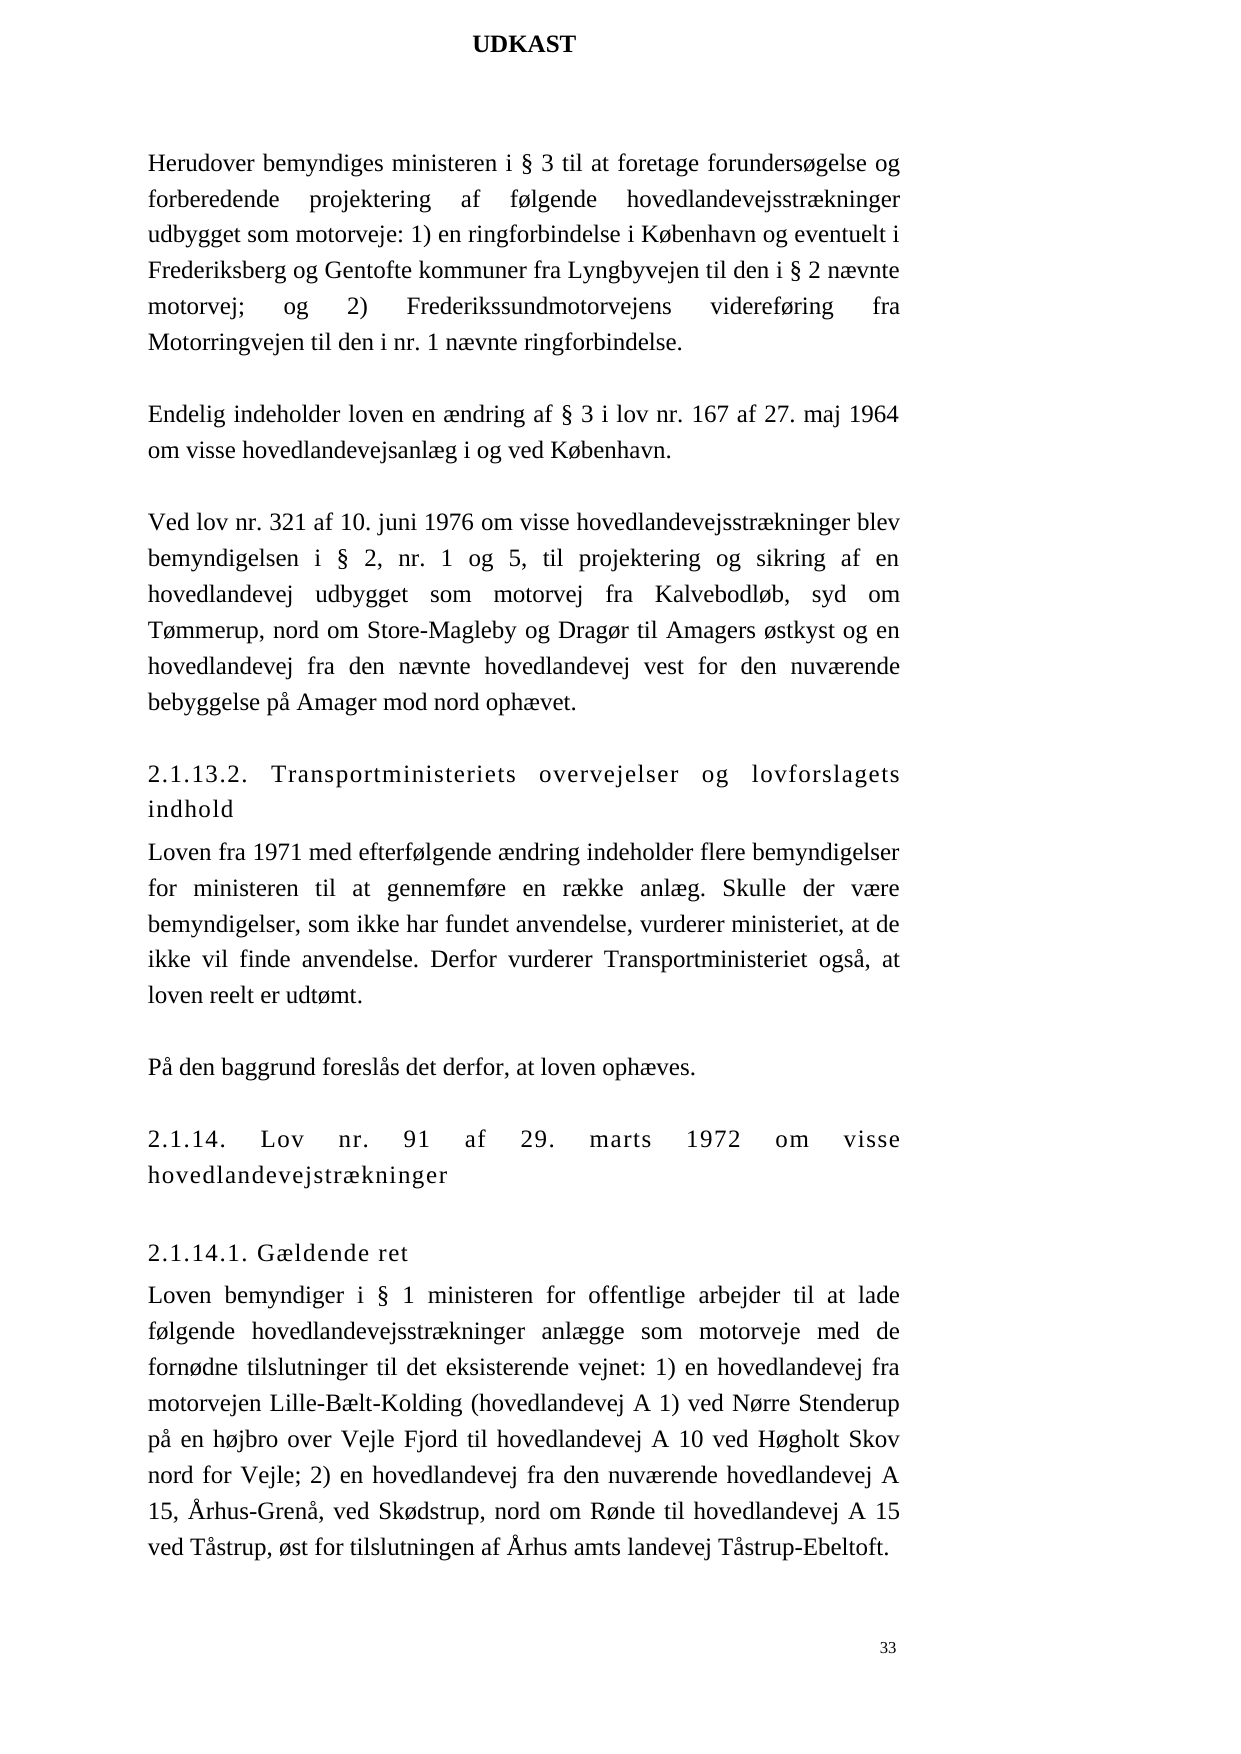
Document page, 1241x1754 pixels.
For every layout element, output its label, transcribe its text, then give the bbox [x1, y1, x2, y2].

subtitle 2.1.14. Lov nr. 91 af 29. marts 1972 om visse hovedlandevejstrækninger [148, 1124, 901, 1189]
subtitle 2.1.13.2. Transportministeriets overvejelser og lovforslagets indhold [148, 759, 901, 823]
text På den baggrund foreslås det derfor, at loven ophæves. [148, 1052, 901, 1081]
text Endelig indeholder loven en ændring af § 3 i lov nr. 167 af 27. maj 1964 om visse hovedlandevejsanlæg i og ved København. [148, 399, 901, 464]
text Herudover bemyndiges ministeren i § 3 til at foretage forundersøgelse og forberedende projektering af følgende hovedlandevejsstrækninger udbygget som motorveje: 1) en ringforbindelse i København og eventuelt i Frederiksberg og Gentofte kommuner fra Lyngbyvejen til den i § 2 nævnte motorvej; og 2) Frederikssundmotorvejens videreføring fra Motorringvejen til den i nr. 1 nævnte ringforbindelse. [148, 148, 901, 356]
subtitle 2.1.14.1. Gældende ret [148, 1238, 901, 1267]
text Loven fra 1971 med efterfølgende ændring indeholder flere bemyndigelser for ministeren til at gennemføre en række anlæg. Skulle der være bemyndigelser, som ikke har fundet anvendelse, vurderer ministeriet, at de ikke vil finde anvendelse. Derfor vurderer Transportministeriet også, at loven reelt er udtømt. [148, 837, 901, 1009]
text Loven bemyndiger i § 1 ministeren for offentlige arbejder til at lade følgende hovedlandevejsstrækninger anlægge som motorveje med de fornødne tilslutninger til det eksisterende vejnet: 1) en hovedlandevej fra motorvejen Lille-Bælt-Kolding (hovedlandevej A 1) ved Nørre Stenderup på en højbro over Vejle Fjord til hovedlandevej A 10 ved Høgholt Skov nord for Vejle; 2) en hovedlandevej fra den nuværende hovedlandevej A 15, Århus-Grenå, ved Skødstrup, nord om Rønde til hovedlandevej A 15 ved Tåstrup, øst for tilslutningen af Århus amts landevej Tåstrup-Ebeltoft. [148, 1281, 901, 1561]
text Ved lov nr. 321 af 10. juni 1976 om visse hovedlandevejsstrækninger blev bemyndigelsen i § 2, nr. 1 og 5, til projektering og sikring af en hovedlandevej udbygget som motorvej fra Kalvebodløb, syd om Tømmerup, nord om Store-Magleby og Dragør til Amagers østkyst og en hovedlandevej fra den nævnte hovedlandevej vest for den nuværende bebyggelse på Amager mod nord ophævet. [148, 507, 901, 716]
